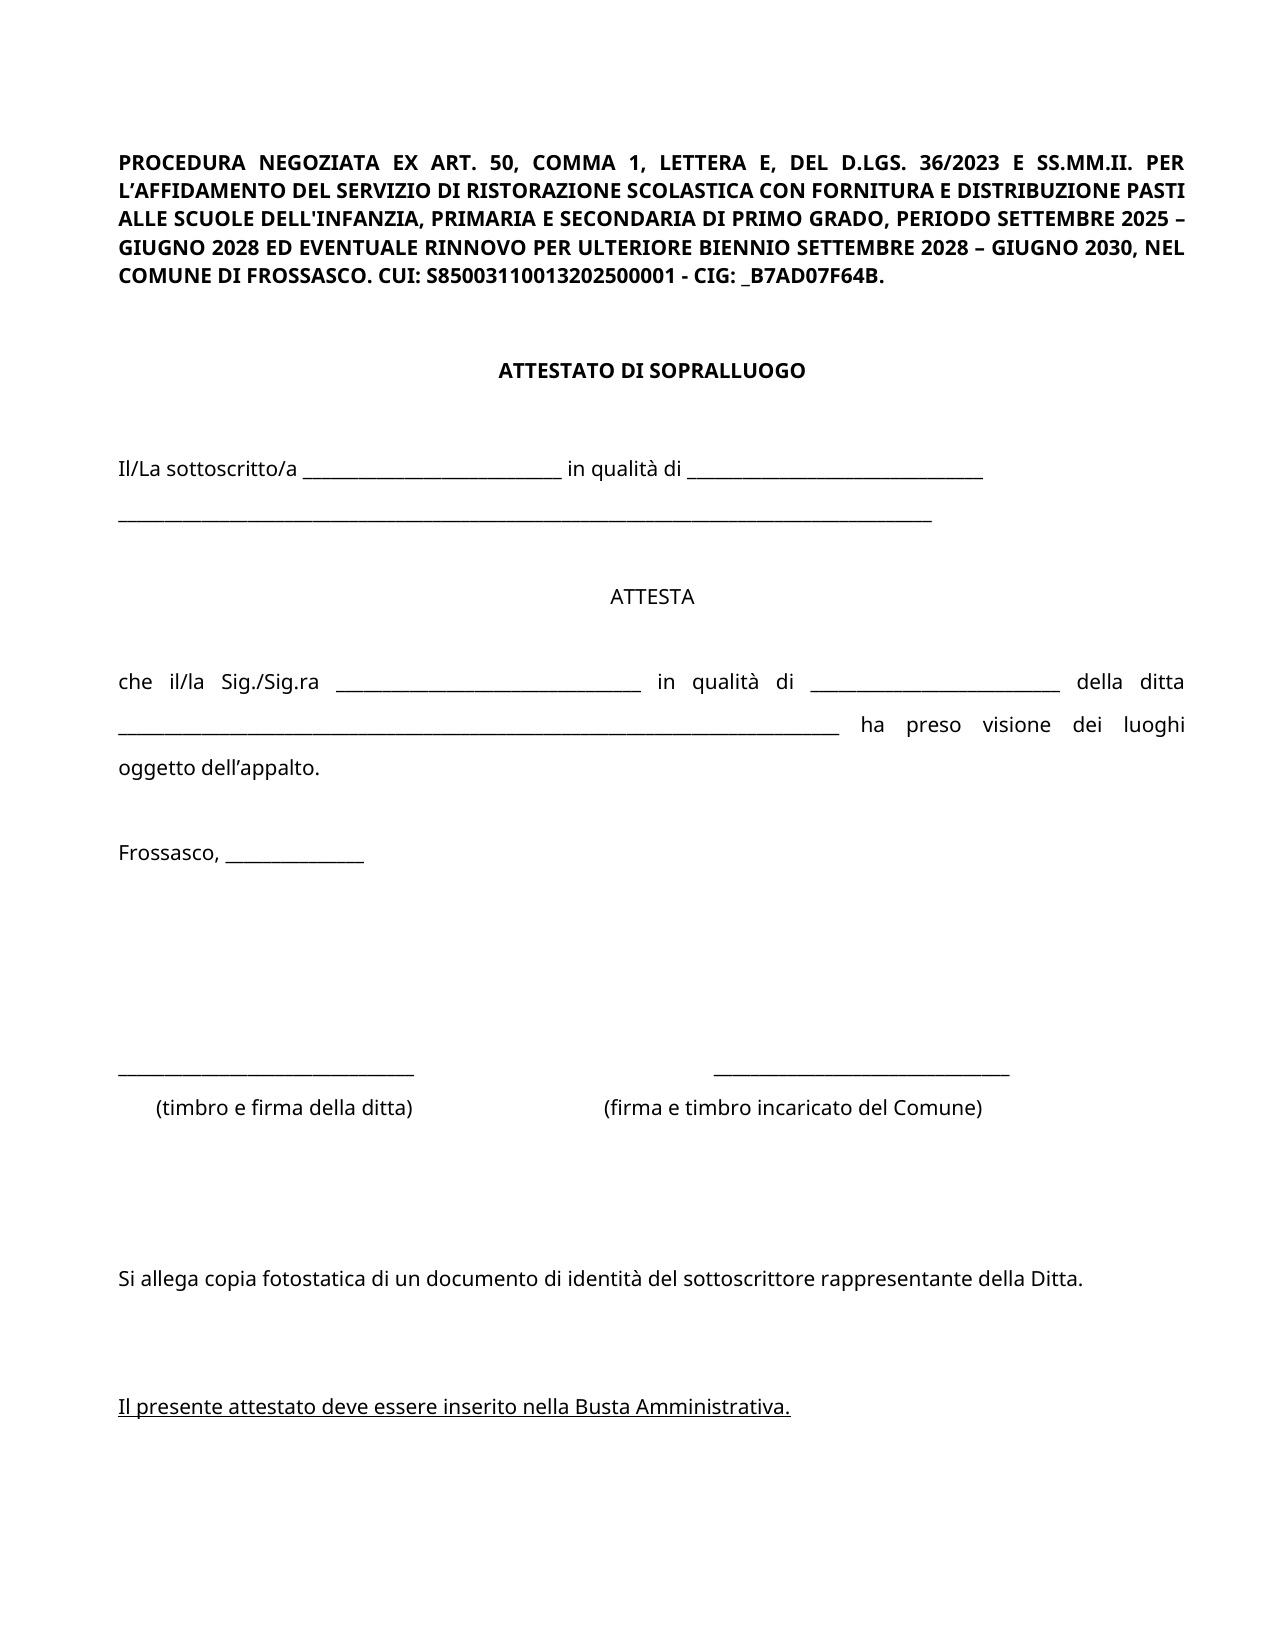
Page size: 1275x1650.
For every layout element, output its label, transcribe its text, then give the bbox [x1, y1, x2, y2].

text Il/La sottoscritto/a ____________________________ in qualità di ________________________________ [118, 454, 1186, 483]
text che il/la Sig./Sig.ra _________________________________ in qualità di ___________________________ della ditta ______________________________________________________________________________ ha preso visione dei luoghi oggetto dell’appalto. [118, 667, 1186, 781]
text ATTESTA [118, 582, 1186, 611]
text Il presente attestato deve essere inserito nella Busta Amministrativa. [118, 1392, 1186, 1420]
text ATTESTATO DI SOPRALLUOGO [118, 357, 1186, 385]
text ________________________________________________________________________________________ [118, 497, 1186, 526]
text PROCEDURA NEGOZIATA EX ART. 50, COMMA 1, LETTERA E, DEL D.LGS. 36/2023 E SS.MM.II. PER L’AFFIDAMENTO DEL SERVIZIO DI RISTORAZIONE SCOLASTICA CON FORNITURA E DISTRIBUZIONE PASTI ALLE SCUOLE DELL'INFANZIA, PRIMARIA E SECONDARIA DI PRIMO GRADO, PERIODO SETTEMBRE 2025 – GIUGNO 2028 ED EVENTUALE RINNOVO PER ULTERIORE BIENNIO SETTEMBRE 2028 – GIUGNO 2030, NEL COMUNE DI FROSSASCO. CUI: S85003110013202500001 - CIG: _B7AD07F64B. [118, 148, 1186, 290]
text Frossasco, _______________ [118, 838, 1186, 866]
text ________________________________ ________________________________ [118, 1051, 1186, 1079]
text (timbro e firma della ditta) (firma e timbro incaricato del Comune) [118, 1093, 1186, 1122]
text Si allega copia fotostatica di un documento di identità del sottoscrittore rappresentante della Ditta. [118, 1264, 1186, 1292]
